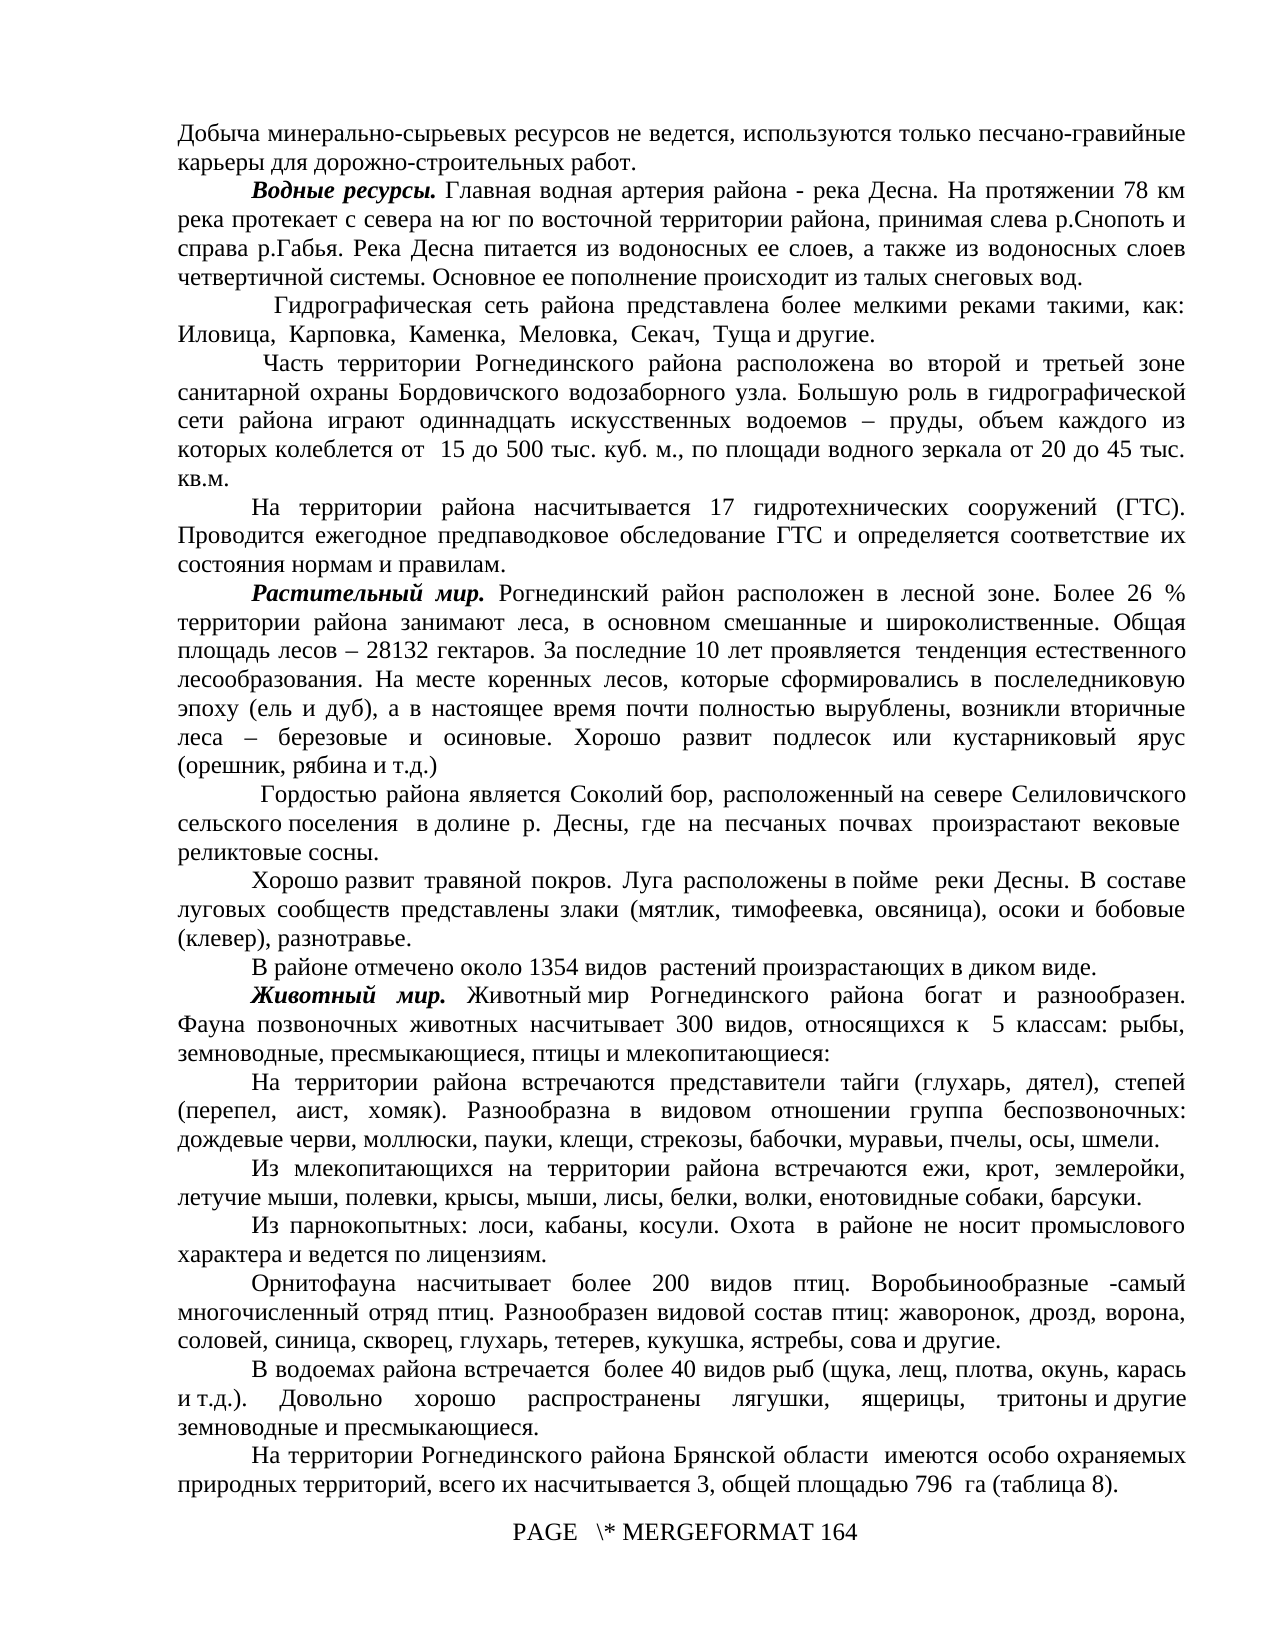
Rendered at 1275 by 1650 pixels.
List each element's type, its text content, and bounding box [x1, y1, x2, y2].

text На территории района насчитывается 17 гидротехнических сооружений (ГТС). Проводится ежегодное предпаводковое обследование ГТС и определяется соответствие их состояния нормам и правилам. [177, 492, 1186, 578]
text Хорошо развит травяной покров. Луга расположены в пойме реки Десны. В составе луговых сообществ представлены злаки (мятлик, тимофеевка, овсяница), осоки и бобовые (клевер), разнотравье. [177, 866, 1186, 952]
text Гордостью района является Соколий бор, расположенный на севере Селиловичского сельского поселения в долине р. Десны, где на песчаных почвах произрастают вековые реликтовые сосны. [177, 779, 1186, 866]
text Из парнокопытных: лоси, кабаны, косули. Охота в районе не носит промыслового характера и ведется по лицензиям. [177, 1211, 1186, 1268]
text На территории Рогнединского района Брянской области имеются особо охраняемых природных территорий, всего их насчитывается 3, общей площадью 796 га (таблица 8). [177, 1441, 1186, 1498]
text Добыча минерально-сырьевых ресурсов не ведется, используются только песчано-гравийные карьеры для дорожно-строительных работ. [177, 118, 1186, 176]
text Гидрографическая сеть района представлена более мелкими реками такими, как: Иловица, Карповка, Каменка, Меловка, Секач, Туща и другие. [177, 291, 1186, 348]
text На территории района встречаются представители тайги (глухарь, дятел), степей (перепел, аист, хомяк). Разнообразна в видовом отношении группа беспозвоночных: дождевые черви, моллюски, пауки, клещи, стрекозы, бабочки, муравьи, пчелы, осы, шмели. [177, 1067, 1186, 1153]
text В водоемах района встречается более 40 видов рыб (щука, лещ, плотва, окунь, карась и т.д.). Довольно хорошо распространены лягушки, ящерицы, тритоны и другие земноводные и пресмыкающиеся. [177, 1354, 1186, 1441]
text Животный мир. Животный мир Рогнединского района богат и разнообразен. Фауна позвоночных животных насчитывает 300 видов, относящихся к 5 классам: рыбы, земноводные, пресмыкающиеся, птицы и млекопитающиеся: [177, 981, 1186, 1067]
text Орнитофауна насчитывает более 200 видов птиц. Воробьинообразные -самый многочисленный отряд птиц. Разнообразен видовой состав птиц: жаворонок, дрозд, ворона, соловей, синица, скворец, глухарь, тетерев, кукушка, ястребы, сова и другие. [177, 1268, 1186, 1354]
text Часть территории Рогнединского района расположена во второй и третьей зоне санитарной охраны Бордовичского водозаборного узла. Большую роль в гидрографической сети района играют одиннадцать искусственных водоемов – пруды, объем каждого из которых колеблется от 15 до 500 тыс. куб. м., по площади водного зеркала от 20 до 45 тыс. кв.м. [177, 348, 1186, 492]
text Водные ресурсы. Главная водная артерия района - река Десна. На протяжении 78 км река протекает с севера на юг по восточной территории района, принимая слева р.Снопоть и справа р.Габья. Река Десна питается из водоносных ее слоев, а также из водоносных слоев четвертичной системы. Основное ее пополнение происходит из талых снеговых вод. [177, 176, 1186, 291]
text В районе отмечено около 1354 видов растений произрастающих в диком виде. [177, 952, 1186, 981]
text Из млекопитающихся на территории района встречаются ежи, крот, землеройки, летучие мыши, полевки, крысы, мыши, лисы, белки, волки, енотовидные собаки, барсуки. [177, 1153, 1186, 1211]
text Растительный мир. Рогнединский район расположен в лесной зоне. Более 26 % территории района занимают леса, в основном смешанные и широколиственные. Общая площадь лесов – 28132 гектаров. За последние 10 лет проявляется тенденция естественного лесообразования. На месте коренных лесов, которые сформировались в послеледниковую эпоху (ель и дуб), а в настоящее время почти полностью вырублены, возникли вторичные леса – березовые и осиновые. Хорошо развит подлесок или кустарниковый ярус (орешник, рябина и т.д.) [177, 578, 1186, 779]
